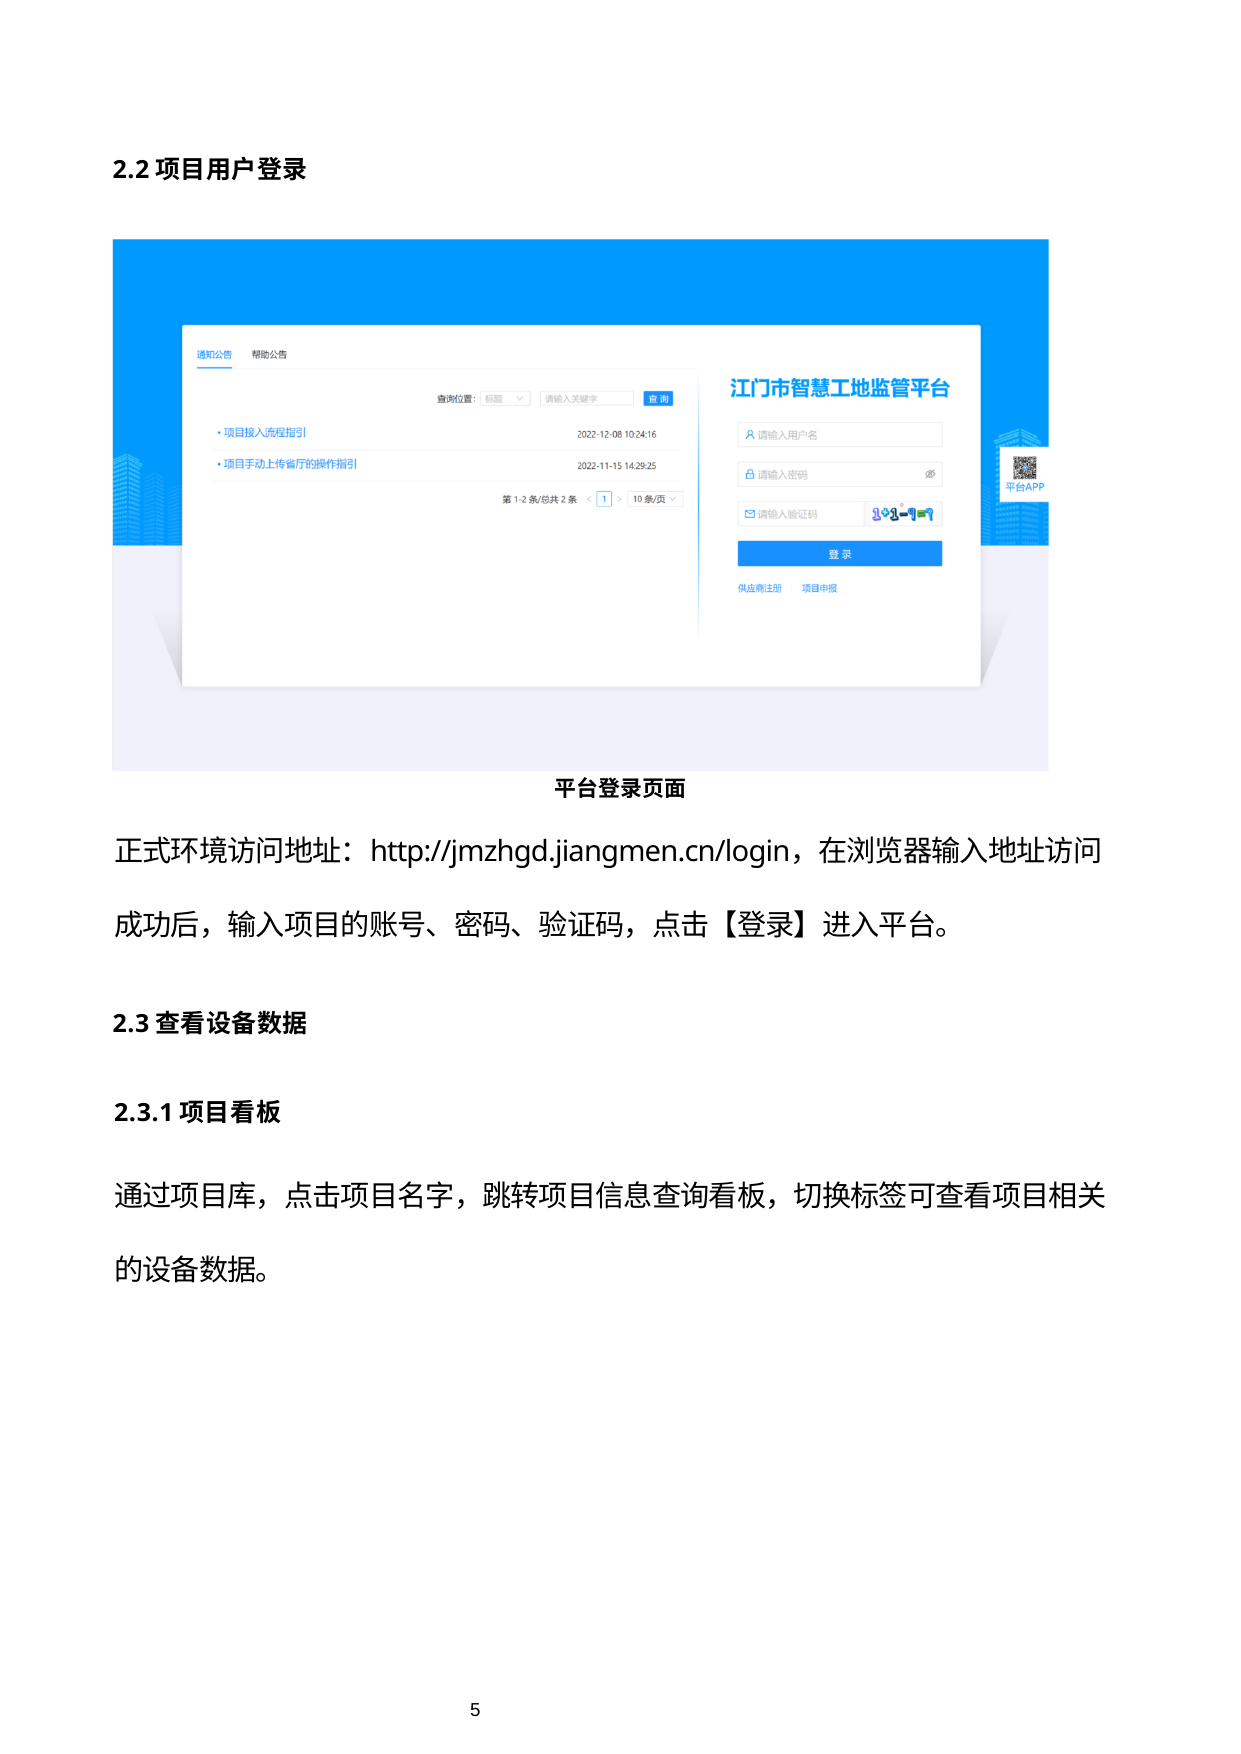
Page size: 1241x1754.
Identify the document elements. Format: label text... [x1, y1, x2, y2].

subtitle 2.2项目用户登录 [112, 150, 1128, 186]
text 通过项目库，点击项目名字，跳转项目信息查询看板，切换标签可查看项目相关的设备数据。 [114, 1172, 1128, 1289]
picture [112, 239, 1049, 771]
text 正式环境访问地址：http://jmzhgd.jiangmen.cn/login，在浏览器输入地址访问成功后，输入项目的账号、密码、验证码，点击【登录】进入平台。 [114, 827, 1128, 944]
text 平台登录页面 [112, 771, 1128, 802]
subtitle 2.3查看设备数据 [112, 1003, 1128, 1040]
text 2.3.1项目看板 [114, 1093, 1128, 1129]
